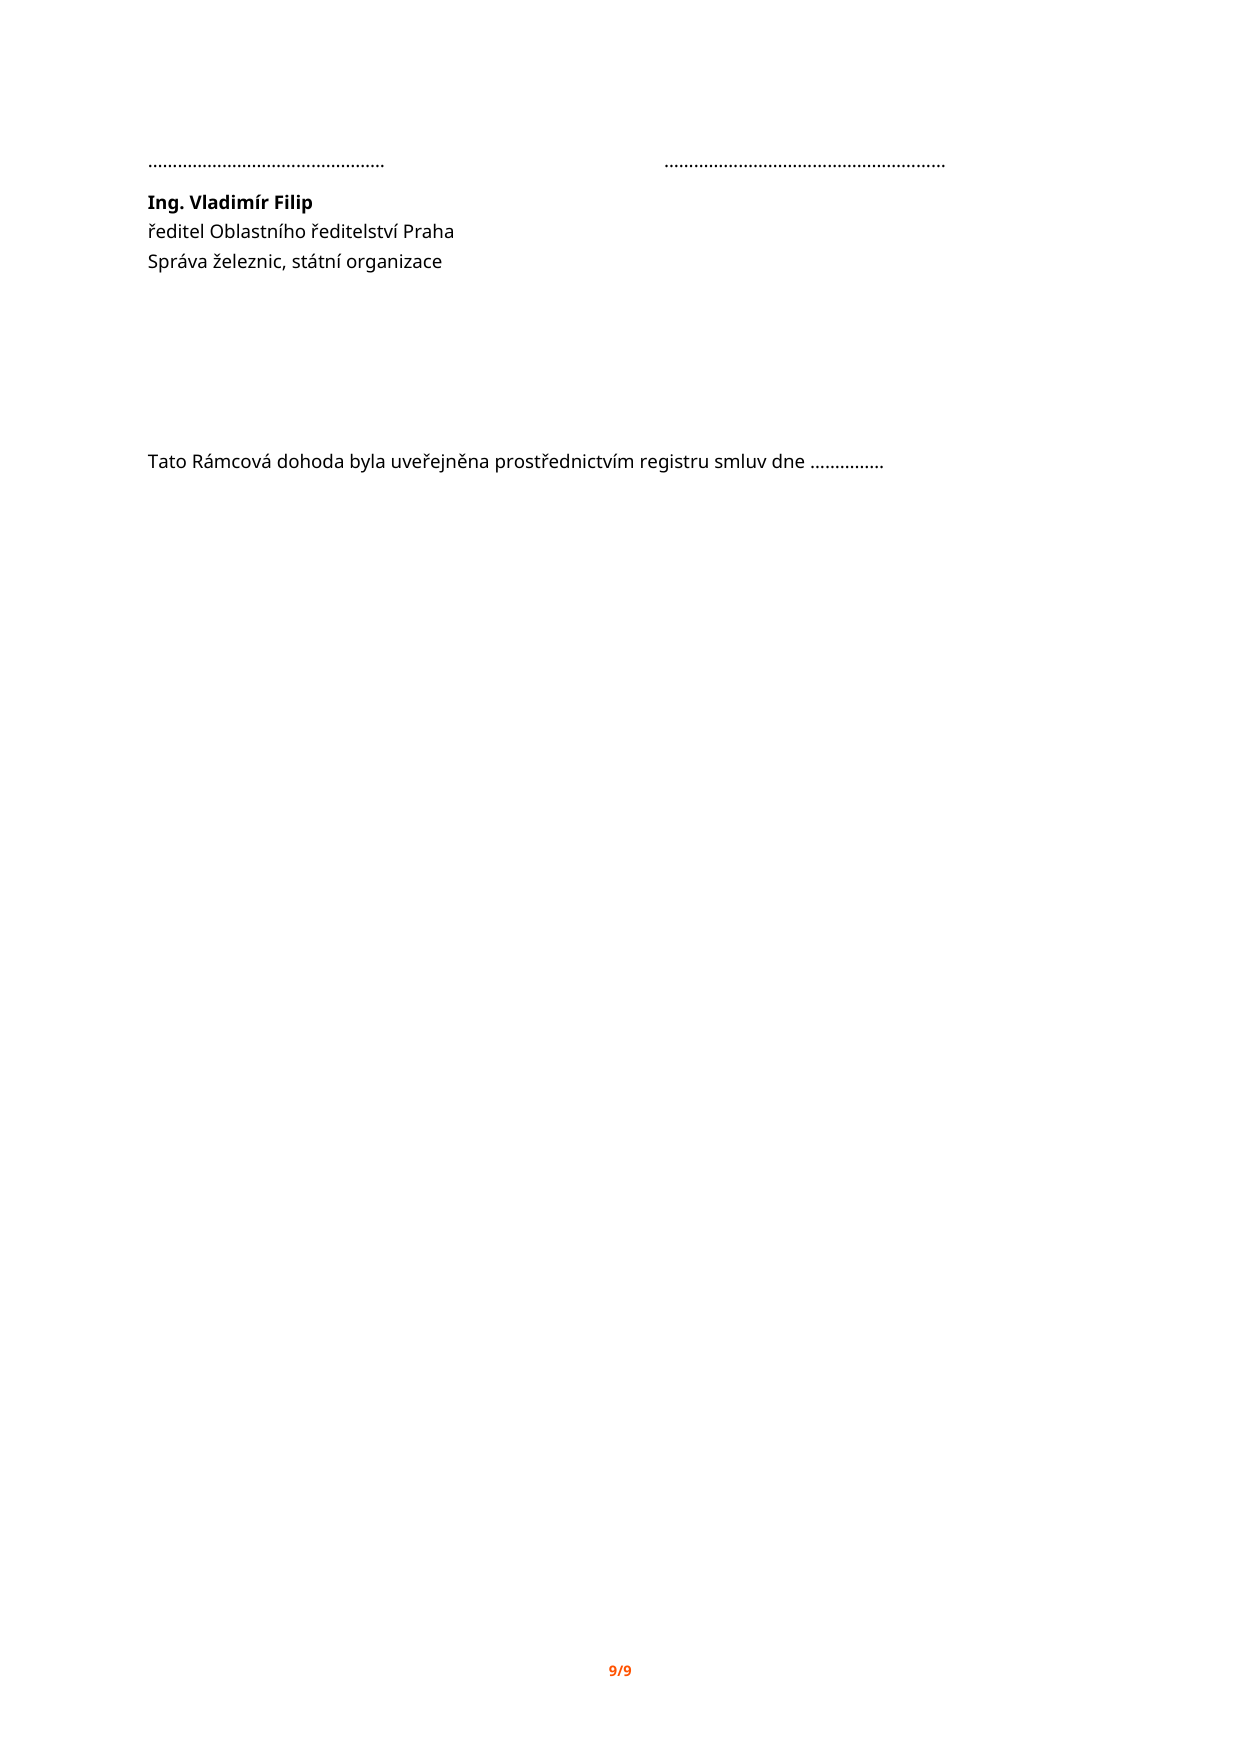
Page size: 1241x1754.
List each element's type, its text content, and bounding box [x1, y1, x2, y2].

text Správa železnic, státní organizace [148, 248, 1093, 273]
text Tato Rámcová dohoda byla uveřejněna prostřednictvím registru smluv dne …………… [148, 448, 1093, 474]
text ………………………………………… ………………………………………………… [148, 148, 1093, 173]
text ředitel Oblastního ředitelství Praha [148, 219, 1093, 244]
text Ing. Vladimír Filip [148, 189, 1093, 215]
